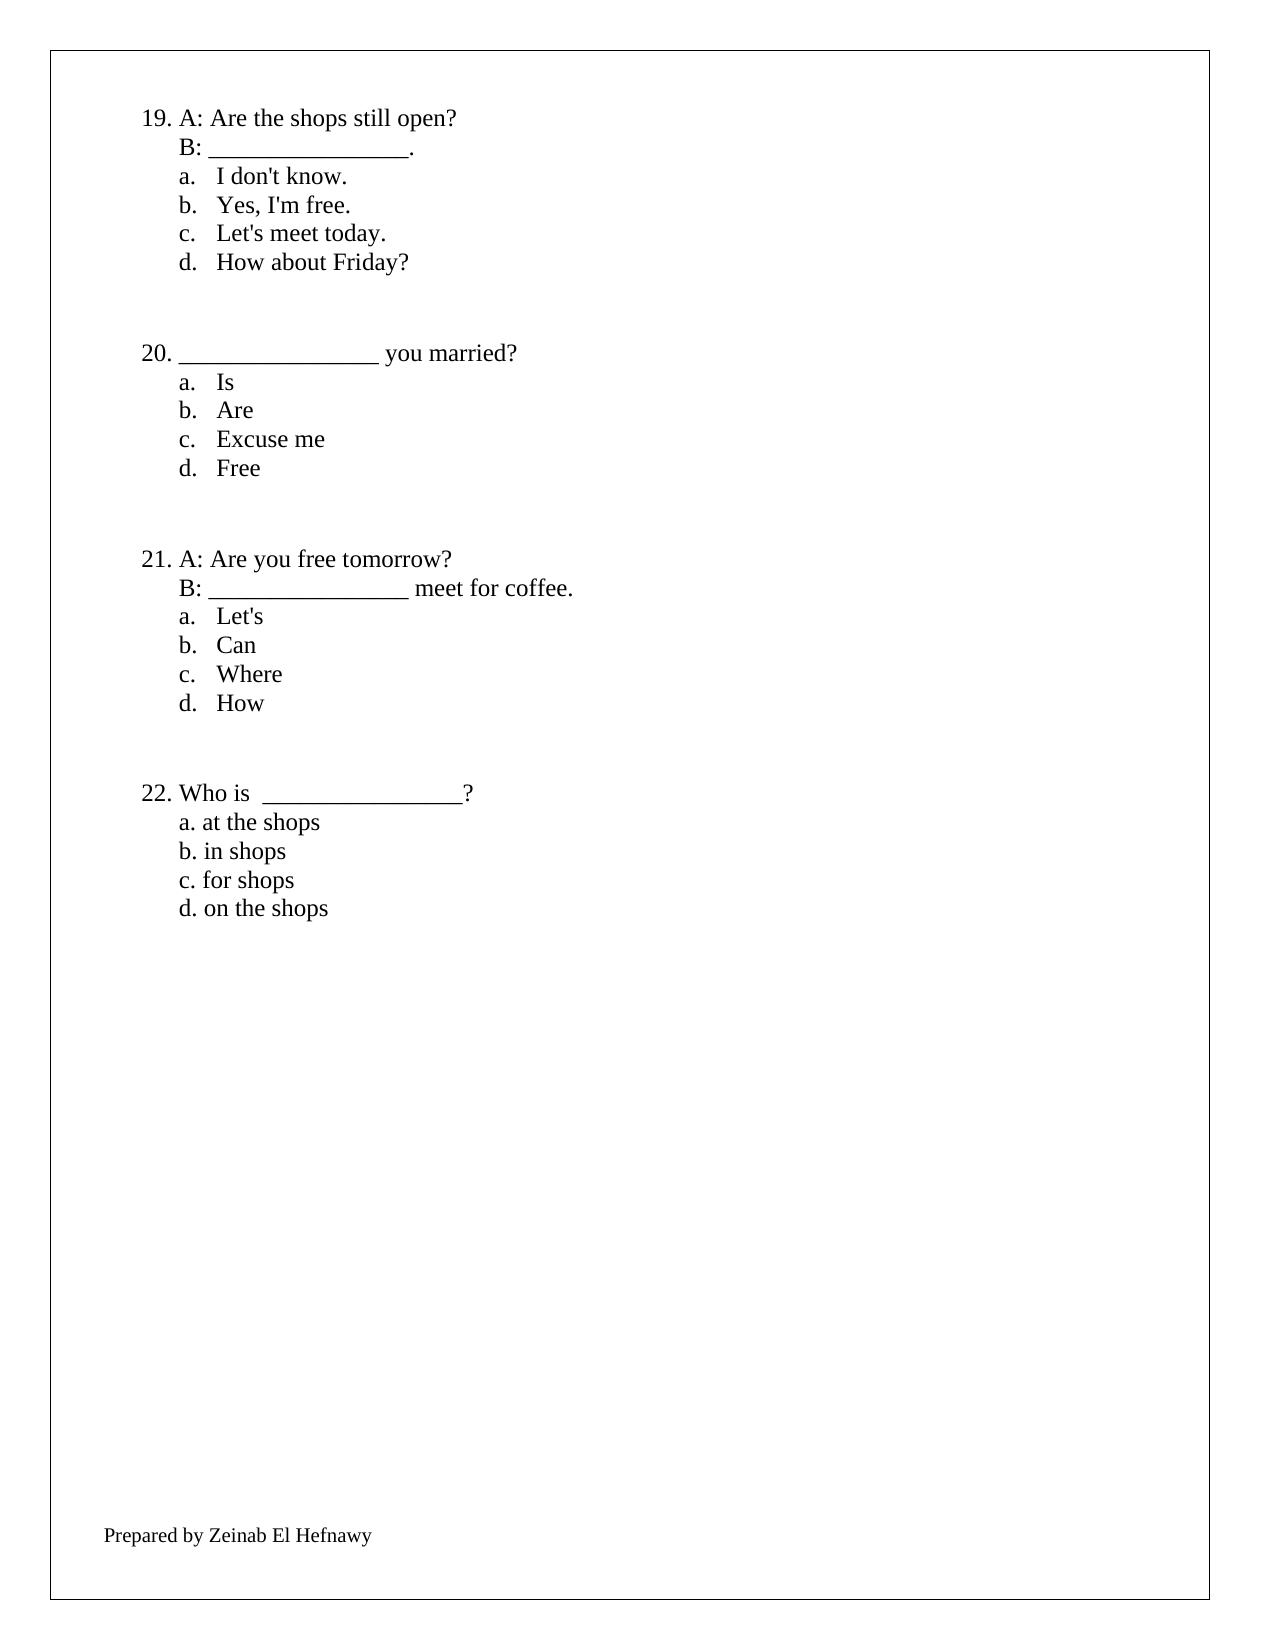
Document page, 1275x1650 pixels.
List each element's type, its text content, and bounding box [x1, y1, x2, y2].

list b. in shops [178, 836, 1125, 865]
list Can [178, 630, 1125, 659]
list Are [178, 396, 1125, 424]
list Where [178, 659, 1125, 688]
list I don't know. [178, 161, 1125, 190]
list Yes, I'm free. [178, 190, 1125, 218]
list Free [178, 453, 1125, 482]
list A: Are the shops still open? [141, 103, 1125, 132]
list ________________ you married? [141, 338, 1125, 367]
list B: ________________ meet for coffee. [178, 573, 1125, 601]
list d. on the shops [178, 893, 1125, 922]
list B: ________________. [178, 132, 1125, 161]
list Is [178, 367, 1125, 396]
list How [178, 688, 1125, 716]
list Excuse me [178, 424, 1125, 453]
list a. at the shops [178, 807, 1125, 836]
list Let's meet today. [178, 218, 1125, 247]
list A: Are you free tomorrow? [141, 544, 1125, 573]
list Let's [178, 601, 1125, 630]
list c. for shops [178, 865, 1125, 893]
list How about Friday? [178, 247, 1125, 276]
list Who is ________________? [141, 778, 1125, 807]
